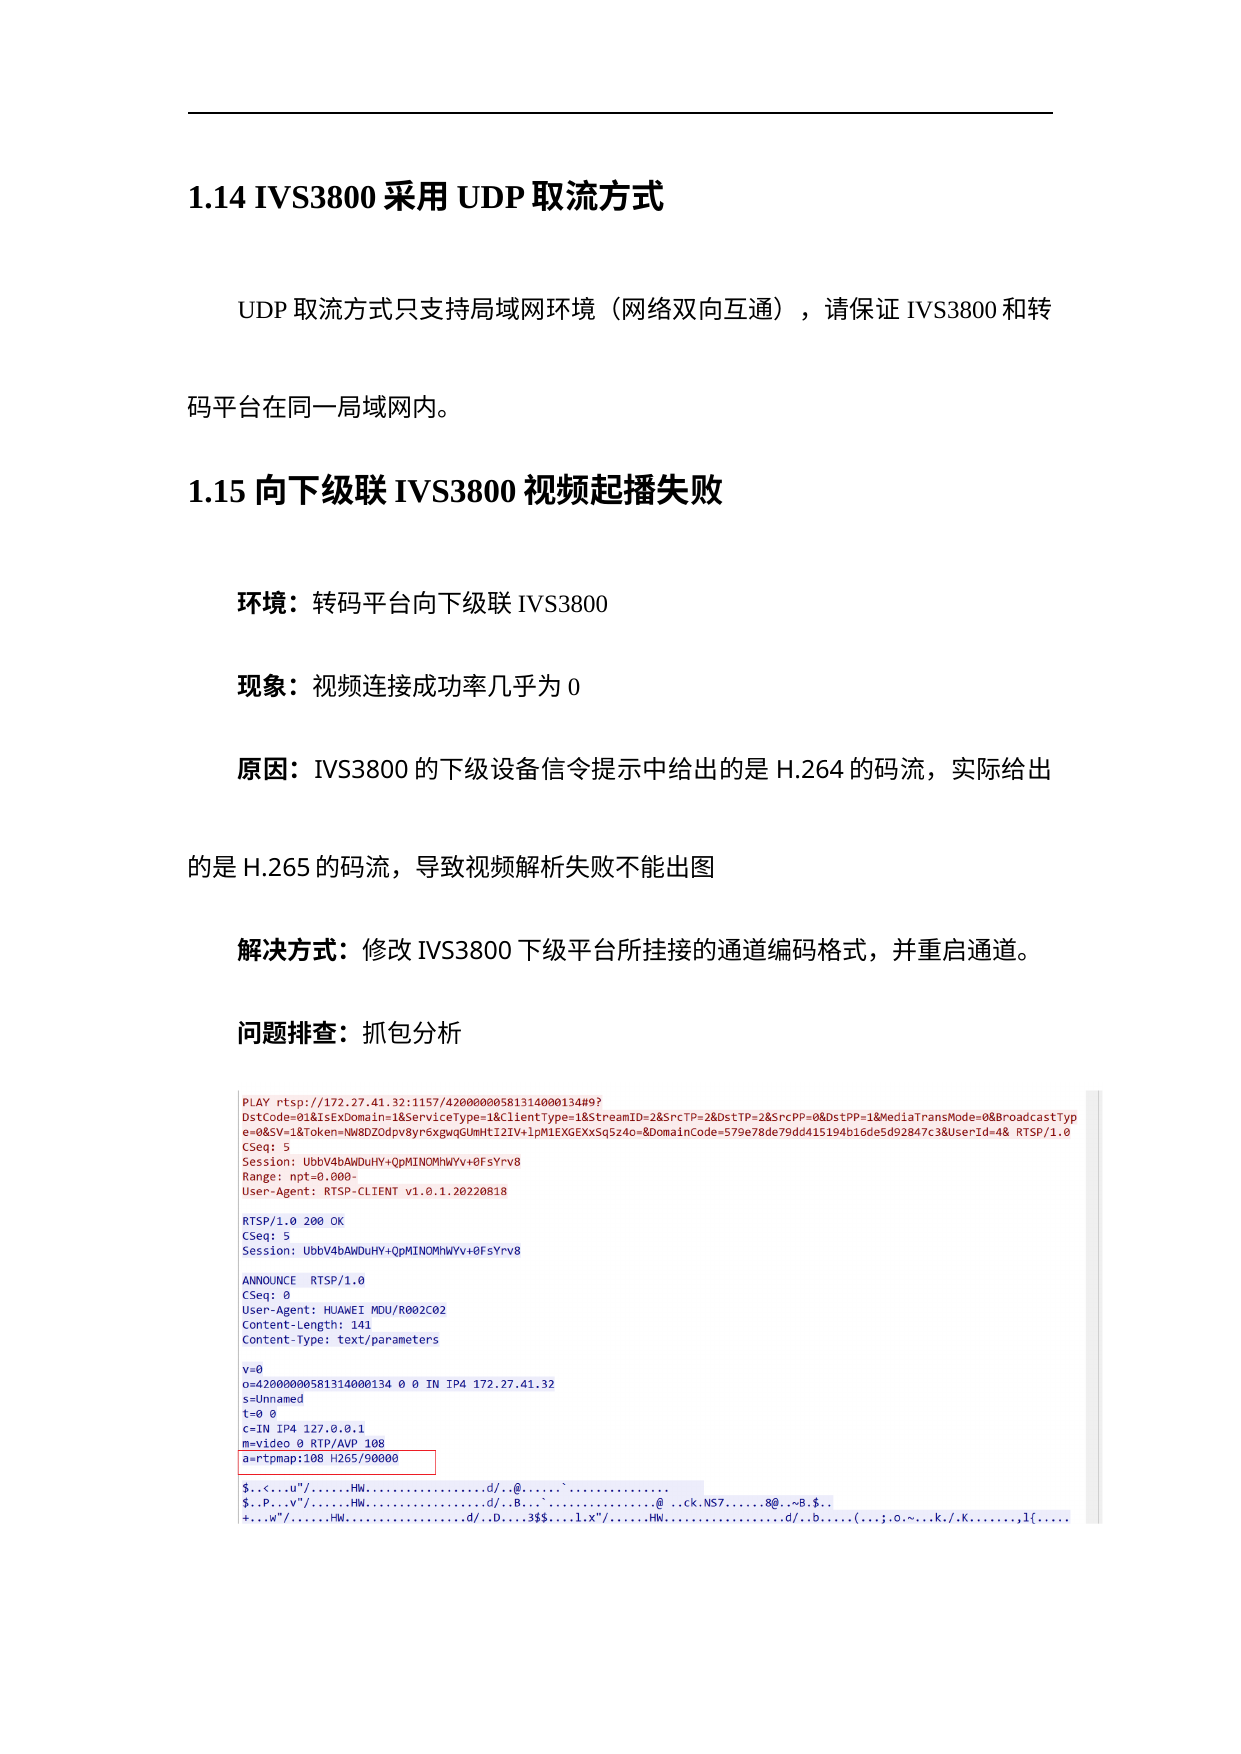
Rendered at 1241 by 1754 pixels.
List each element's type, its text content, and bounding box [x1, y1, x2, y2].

text 现象：视频连接成功率几乎为0 [187, 652, 1053, 717]
text 问题排查：抓包分析 [237, 999, 1053, 1064]
subtitle IVS3800采用UDP取流方式 [187, 162, 1053, 227]
text 解决方式：修改IVS3800下级平台所挂接的通道编码格式，并重启通道。 [187, 916, 1053, 981]
text 原因：IVS3800的下级设备信令提示中给出的是H.264的码流，实际给出的是H.265的码流，导致视频解析失败不能出图 [187, 735, 1053, 898]
text UDP取流方式只支持局域网环境（网络双向互通），请保证IVS3800和转码平台在同一局域网内。 [187, 275, 1053, 438]
subtitle 向下级联IVS3800视频起播失败 [187, 456, 1053, 521]
text 环境：转码平台向下级联IVS3800 [187, 569, 1053, 634]
picture [237, 1082, 1103, 1524]
